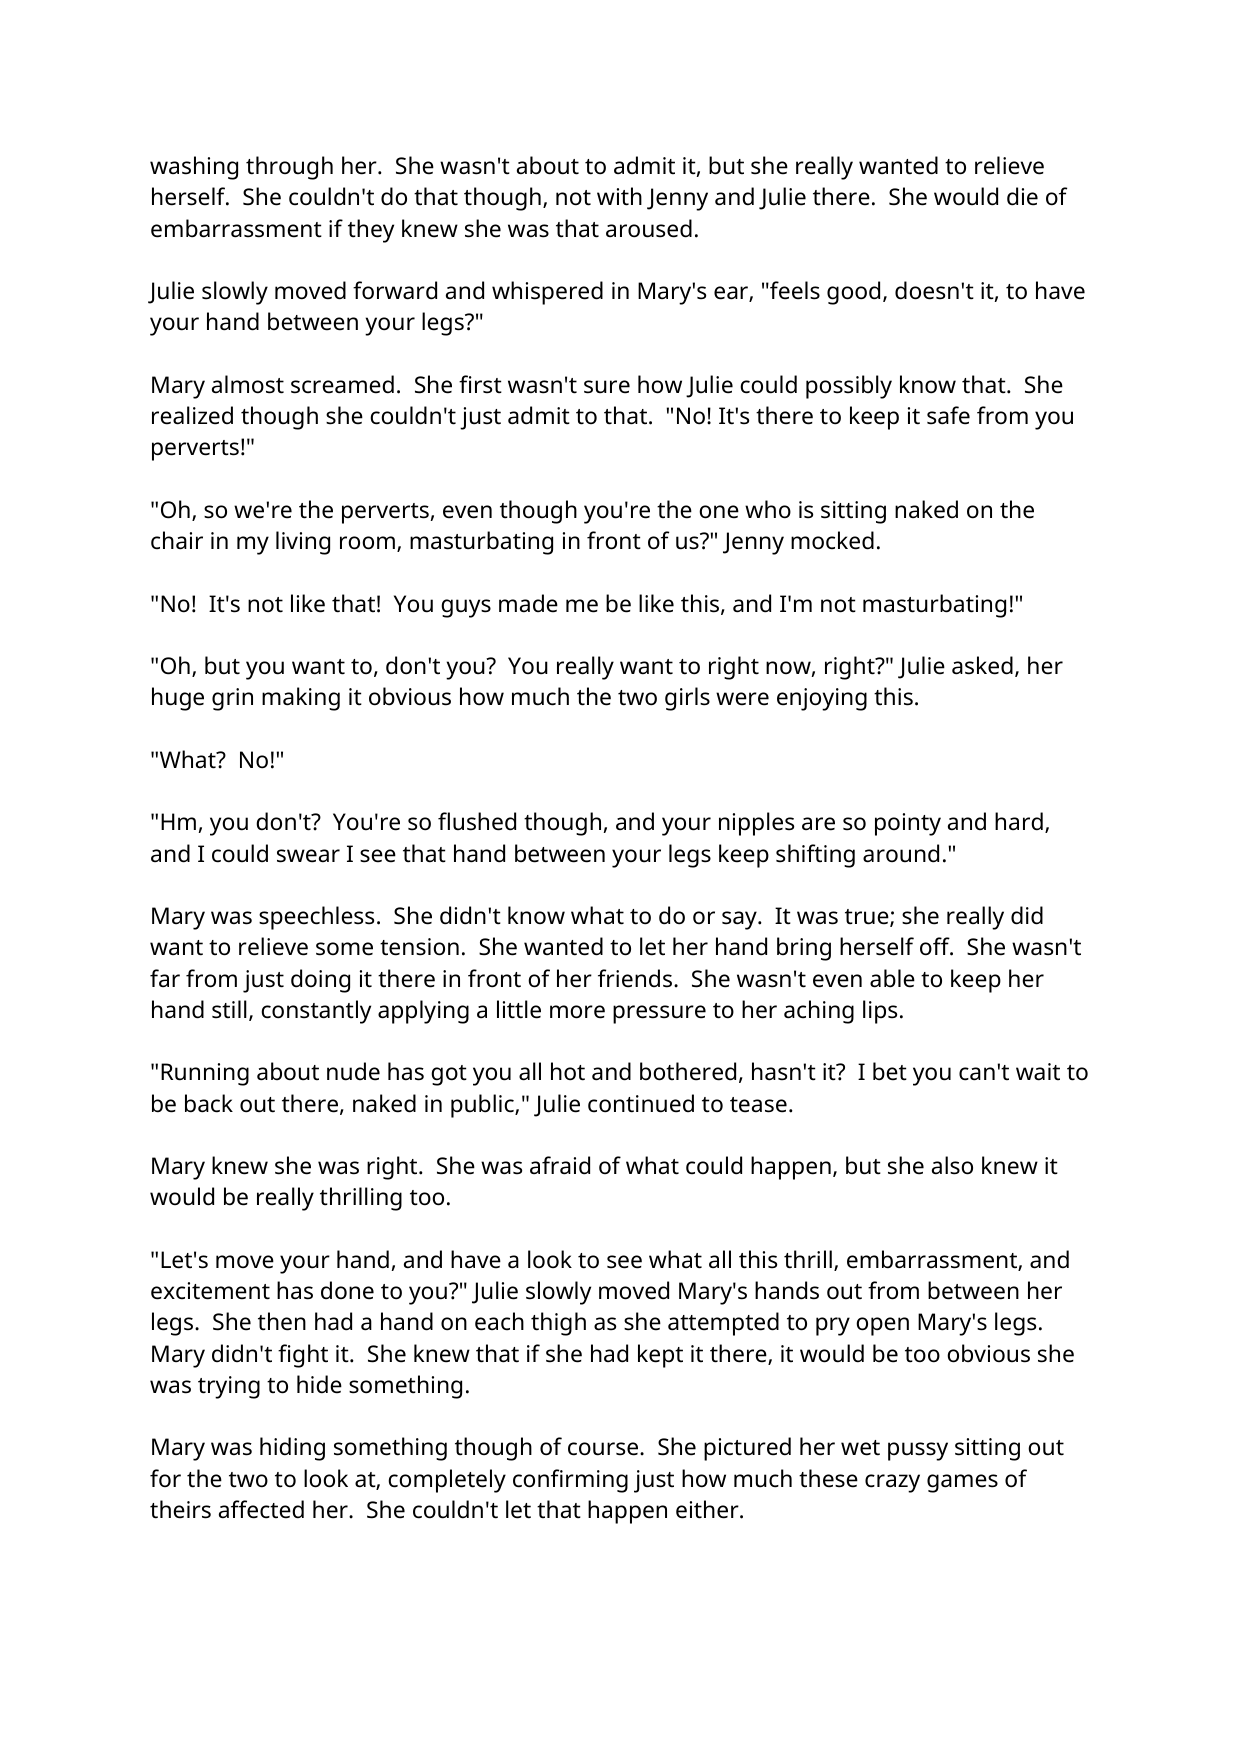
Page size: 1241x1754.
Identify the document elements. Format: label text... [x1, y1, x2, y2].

text Mary knew she was right. She was afraid of what could happen, but she also knew it would be really thrilling too. [150, 1150, 1090, 1212]
text "No! It's not like that! You guys made me be like this, and I'm not masturbating!" [150, 587, 1090, 619]
text "Oh, so we're the perverts, even though you're the one who is sitting naked on the chair in my living room, masturbating in front of us?" Jenny mocked. [150, 494, 1090, 556]
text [150, 150, 1090, 244]
text "Hm, you don't? You're so flushed though, and your nipples are so pointy and hard, and I could swear I see that hand between your legs keep shifting around." [150, 806, 1090, 869]
text "Running about nude has got you all hot and bothered, hasn't it? I bet you can't wait to be back out there, naked in public," Julie continued to tease. [150, 1056, 1090, 1119]
text Mary was hiding something though of course. She pictured her wet pussy sitting out for the two to look at, completely confirming just how much these crazy games of theirs affected her. She couldn't let that happen either. [150, 1431, 1090, 1525]
text "Oh, but you want to, don't you? You really want to right now, right?" Julie asked, her huge grin making it obvious how much the two girls were enjoying this. [150, 650, 1090, 712]
text "Let's move your hand, and have a look to see what all this thrill, embarrassment, and excitement has done to you?" Julie slowly moved Mary's hands out from between her legs. She then had a hand on each thigh as she attempted to pry open Mary's legs. Mary didn't fight it. She knew that if she had kept it there, it would be too obvious she was trying to hide something. [150, 1244, 1090, 1400]
text Julie slowly moved forward and whispered in Mary's ear, "feels good, doesn't it, to have your hand between your legs?" [150, 275, 1090, 337]
text Mary was speechless. She didn't know what to do or say. It was true; she really did want to relieve some tension. She wanted to let her hand bring herself off. She wasn't far from just doing it there in front of her friends. She wasn't even able to keep her hand still, constantly applying a little more pressure to her aching lips. [150, 900, 1090, 1025]
text Mary almost screamed. She first wasn't sure how Julie could possibly know that. She realized though she couldn't just admit to that. "No! It's there to keep it safe from you perverts!" [150, 369, 1090, 462]
text "What? No!" [150, 744, 1090, 775]
